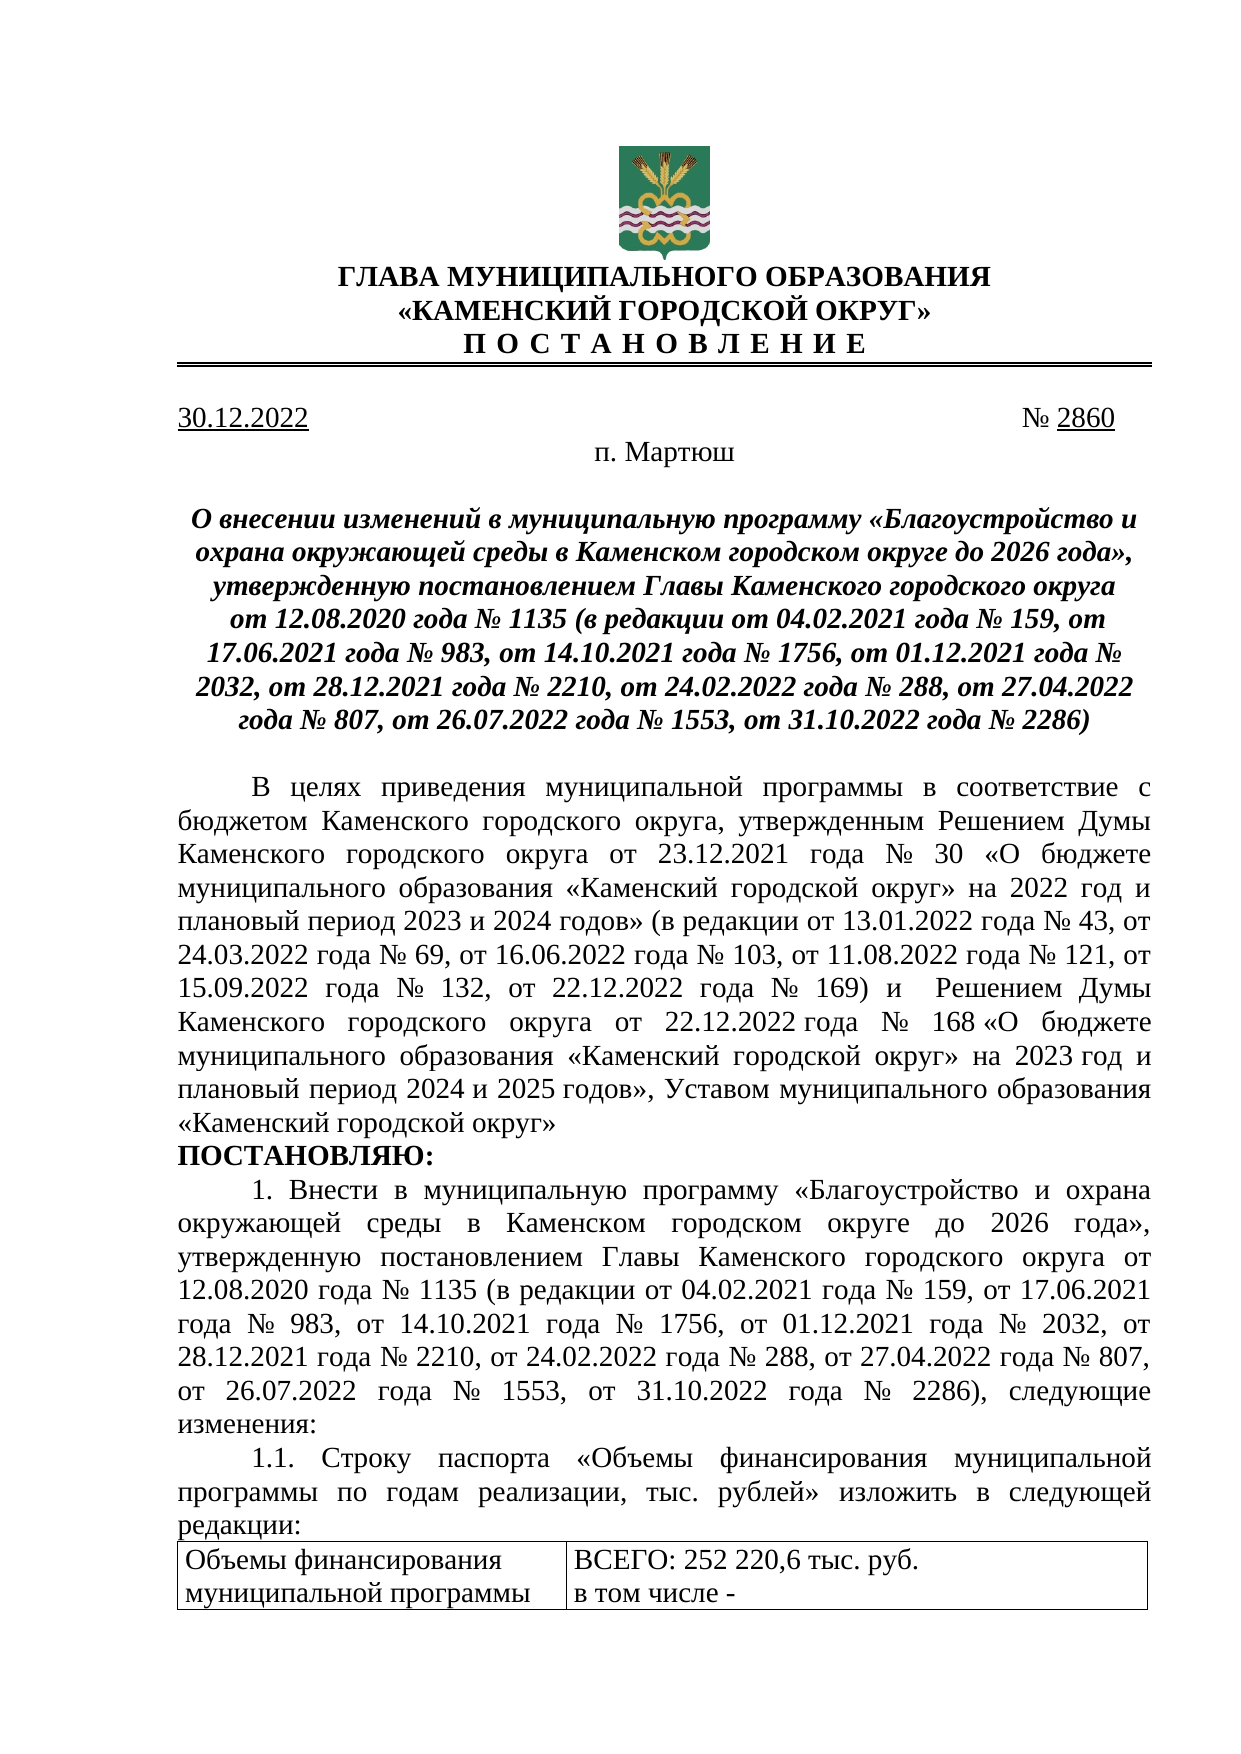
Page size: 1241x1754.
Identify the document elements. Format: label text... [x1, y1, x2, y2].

text 30.12.2022 № 2860 [177, 400, 1152, 434]
text В целях приведения муниципальной программы в соответствие с бюджетом Каменского городского округа, утвержденным Решением Думы Каменского городского округа от 23.12.2021 года № 30 «О бюджете муниципального образования «Каменский городской округ» на 2022 год и плановый период 2023 и 2024 годов» (в редакции от 13.01.2022 года № 43, от 24.03.2022 года № 69, от 16.06.2022 года № 103, от 11.08.2022 года № 121, от 15.09.2022 года № 132, от 22.12.2022 года № 169) и Решением Думы Каменского городского округа от 22.12.2022 года № 168 «О бюджете муниципального образования «Каменский городской округ» на 2023 год и плановый период 2024 и 2025 годов», Уставом муниципального образования «Каменский городской округ» [177, 1071, 1152, 1138]
text 1.1. Строку паспорта «Объемы финансирования муниципальной программы по годам реализации, тыс. рублей» изложить в следующей редакции: [177, 1440, 1152, 1541]
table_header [567, 1542, 1147, 1609]
picture [619, 146, 710, 260]
text О внесении изменений в муниципальную программу «Благоустройство и охрана окружающей среды в Каменском городском округе до 2026 года», утвержденную постановлением Главы Каменского городского округа [177, 501, 1152, 602]
text 1. Внести в муниципальную программу «Благоустройство и охрана окружающей среды в Каменском городском округе до 2026 года», утвержденную постановлением Главы Каменского городского округа от 12.08.2020 года № 1135 (в редакции от 04.02.2021 года № 159, от 17.06.2021 года № 983, от 14.10.2021 года № 1756, от 01.12.2021 года № 2032, от 28.12.2021 года № 2210, от 24.02.2022 года № 288, от 27.04.2022 года № 807, от 26.07.2022 года № 1553, от 31.10.2022 года № 2286), следующие изменения: [177, 1172, 1152, 1440]
text п. Мартюш [177, 434, 1152, 467]
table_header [178, 1542, 566, 1609]
text ПОСТАНОВЛЯЮ: [177, 1138, 1152, 1172]
text от 12.08.2020 года № 1135 (в редакции от 04.02.2021 года № 159, от 17.06.2021 года № 983, от 14.10.2021 года № 1756, от 01.12.2021 года № 2032, от 28.12.2021 года № 2210, от 24.02.2022 года № 288, от 27.04.2022 года № 807, от 26.07.2022 года № 1553, от 31.10.2022 года № 2286) [177, 602, 1152, 736]
text «КАМЕНСКИЙ ГОРОДСКОЙ ОКРУГ» [177, 293, 1152, 326]
text ГЛАВА МУНИЦИПАЛЬНОГО ОБРАЗОВАНИЯ [177, 259, 1152, 293]
text ПОСТАНОВЛЕНИЕ [177, 326, 1152, 362]
text В целях приведения муниципальной программы в соответствие с бюджетом Каменского городского округа, утвержденным Решением Думы Каменского городского округа от 23.12.2021 года № 30 «О бюджете муниципального образования «Каменский городской округ» на 2022 год и плановый период 2023 и 2024 годов» (в редакции от 13.01.2022 года № 43, от 24.03.2022 года № 69, от 16.06.2022 года № 103, от 11.08.2022 года № 121, от 15.09.2022 года № 132, от 22.12.2022 года № 169) и Решением Думы Каменского городского округа от 22.12.2022 года № 168 «О бюджете муниципального образования «Каменский городской округ» на 2023 год и плановый период 2024 и 2025 годов», Уставом муниципального образования «Каменский городской округ» [177, 769, 1152, 1004]
